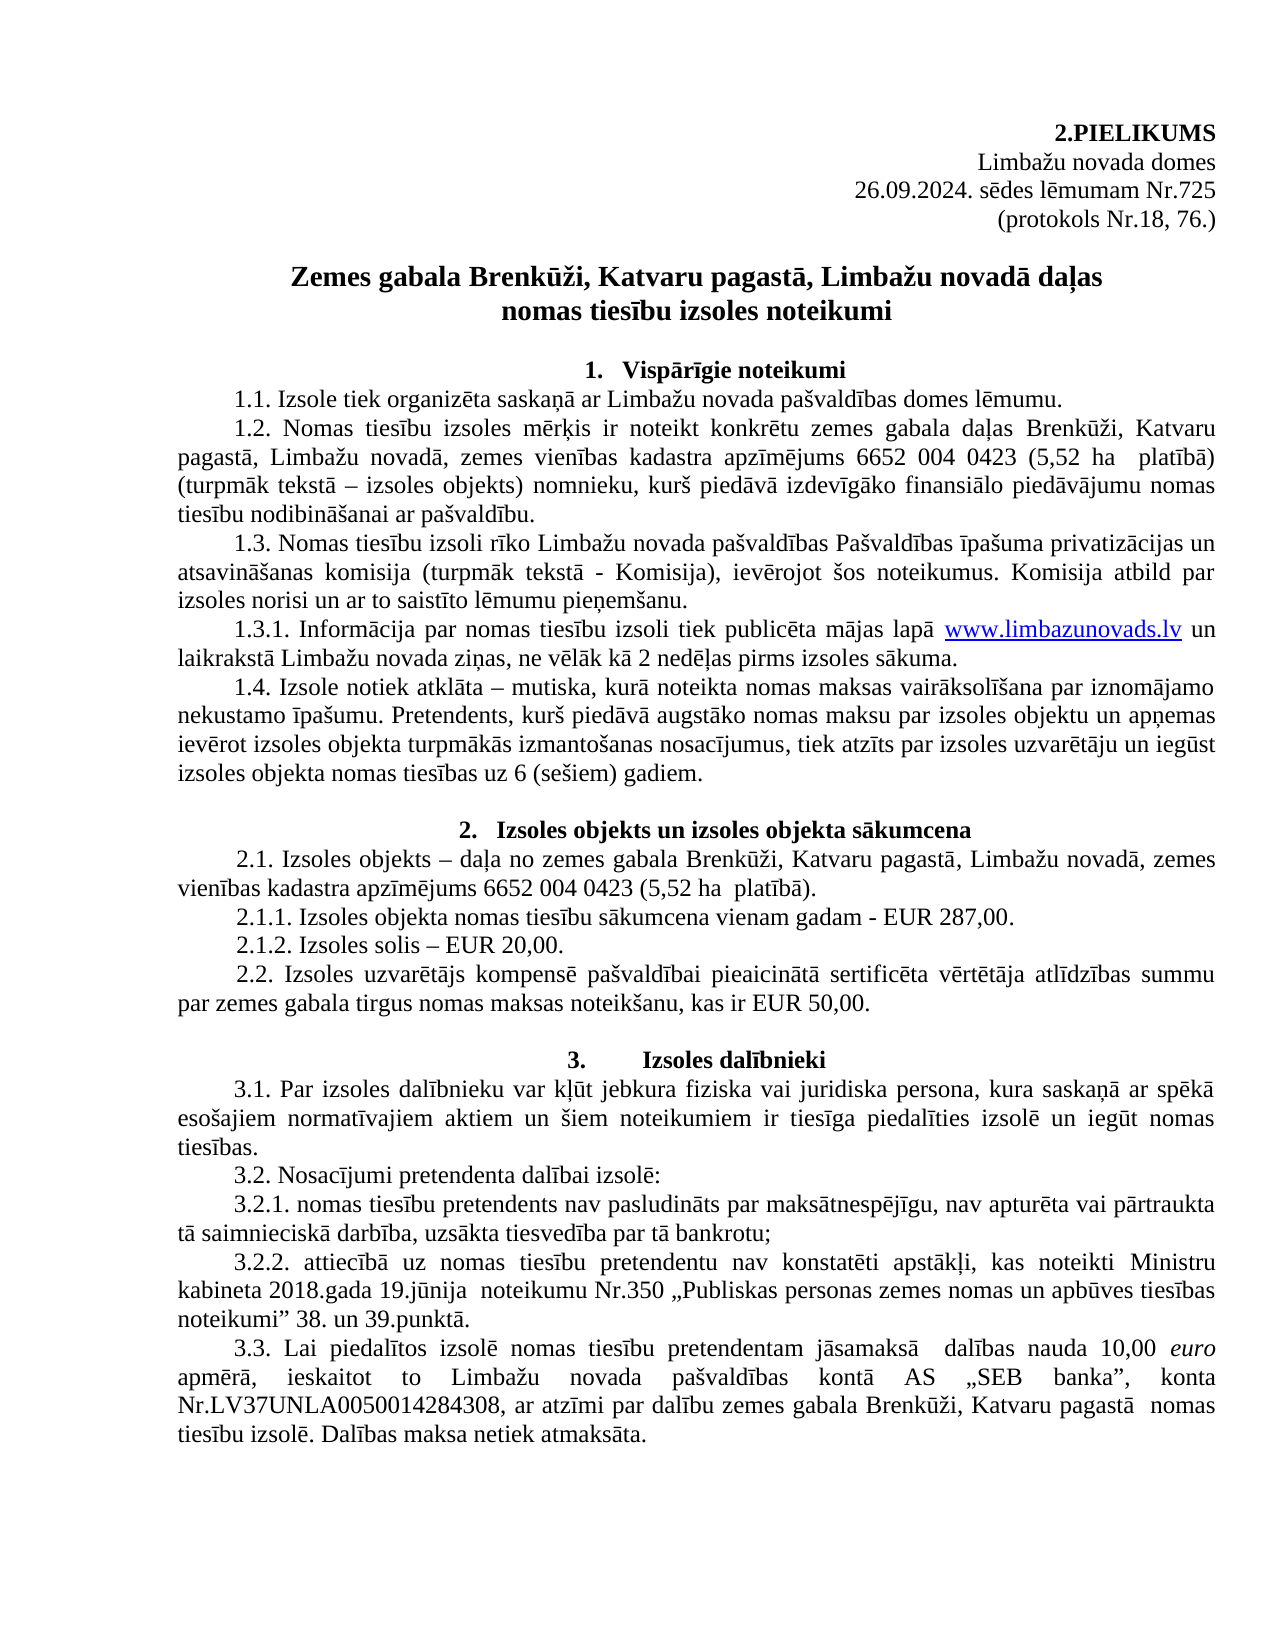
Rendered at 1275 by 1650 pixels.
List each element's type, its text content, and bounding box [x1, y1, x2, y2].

text 3.3. Lai piedalītos izsolē nomas tiesību pretendentam jāsamaksā dalības nauda 10,00 euro apmērā, ieskaitot to Limbažu novada pašvaldības kontā AS „SEB banka”, konta Nr.LV37UNLA0050014284308, ar atzīmi par dalību zemes gabala Brenkūži, Katvaru pagastā nomas tiesību izsolē. Dalības maksa netiek atmaksāta. [177, 1333, 1216, 1448]
text 1.2. Nomas tiesību izsoles mērķis ir noteikt konkrētu zemes gabala daļas Brenkūži, Katvaru pagastā, Limbažu novadā, zemes vienības kadastra apzīmējums 6652 004 0423 (5,52 ha platībā) (turpmāk tekstā – izsoles objekts) nomnieku, kurš piedāvā izdevīgāko finansiālo piedāvājumu nomas tiesību nodibināšanai ar pašvaldību. [177, 413, 1216, 528]
text 2.2. Izsoles uzvarētājs kompensē pašvaldībai pieaicinātā sertificēta vērtētāja atlīdzības summu par zemes gabala tirgus nomas maksas noteikšanu, kas ir EUR 50,00. [177, 959, 1216, 1017]
text Limbažu novada domes [477, 147, 1216, 176]
text (protokols Nr.18, 76.) [177, 204, 1216, 233]
text 3.2. Nosacījumi pretendenta dalībai izsolē: [177, 1160, 1216, 1189]
list Izsoles objekts un izsoles objekta sākumcena [215, 815, 1216, 844]
list Izsoles dalībnieki [177, 1045, 1216, 1074]
text 2.1.1. Izsoles objekta nomas tiesību sākumcena vienam gadam - EUR 287,00. [177, 902, 1216, 930]
list Vispārīgie noteikumi [215, 355, 1216, 384]
text 1.1. Izsole tiek organizēta saskaņā ar Limbažu novada pašvaldības domes lēmumu. [177, 384, 1216, 413]
text 2.1.2. Izsoles solis – EUR 20,00. [177, 930, 1216, 959]
text nomas tiesību izsoles noteikumi [177, 293, 1216, 327]
text 26.09.2024. sēdes lēmumam Nr.725 [177, 176, 1216, 204]
text 3.1. Par izsoles dalībnieku var kļūt jebkura fiziska vai juridiska persona, kura saskaņā ar spēkā esošajiem normatīvajiem aktiem un šiem noteikumiem ir tiesīga piedalīties izsolē un iegūt nomas tiesības. [177, 1074, 1216, 1160]
text 1.3.1. Informācija par nomas tiesību izsoli tiek publicēta mājas lapā www.limbazunovads.lv un laikrakstā Limbažu novada ziņas, ne vēlāk kā 2 nedēļas pirms izsoles sākuma. [177, 614, 1216, 672]
text 1.3. Nomas tiesību izsoli rīko Limbažu novada pašvaldības Pašvaldības īpašuma privatizācijas un atsavināšanas komisija (turpmāk tekstā - Komisija), ievērojot šos noteikumus. Komisija atbild par izsoles norisi un ar to saistīto lēmumu pieņemšanu. [177, 528, 1216, 614]
text 1.4. Izsole notiek atklāta – mutiska, kurā noteikta nomas maksas vairāksolīšana par iznomājamo nekustamo īpašumu. Pretendents, kurš piedāvā augstāko nomas maksu par izsoles objektu un apņemas ievērot izsoles objekta turpmākās izmantošanas nosacījumus, tiek atzīts par izsoles uzvarētāju un iegūst izsoles objekta nomas tiesības uz 6 (sešiem) gadiem. [177, 672, 1216, 787]
text 3.2.2. attiecībā uz nomas tiesību pretendentu nav konstatēti apstākļi, kas noteikti Ministru kabineta 2018.gada 19.jūnija noteikumu Nr.350 „Publiskas personas zemes nomas un apbūves tiesības noteikumi” 38. un 39.punktā. [177, 1247, 1216, 1333]
text 3.2.1. nomas tiesību pretendents nav pasludināts par maksātnespējīgu, nav apturēta vai pārtraukta tā saimnieciskā darbība, uzsākta tiesvedība par tā bankrotu; [177, 1189, 1216, 1247]
text 2.1. Izsoles objekts – daļa no zemes gabala Brenkūži, Katvaru pagastā, Limbažu novadā, zemes vienības kadastra apzīmējums 6652 004 0423 (5,52 ha platībā). [177, 844, 1216, 902]
text Zemes gabala Brenkūži, Katvaru pagastā, Limbažu novadā daļas [177, 259, 1216, 293]
text 2.PIELIKUMS [852, 118, 1216, 147]
